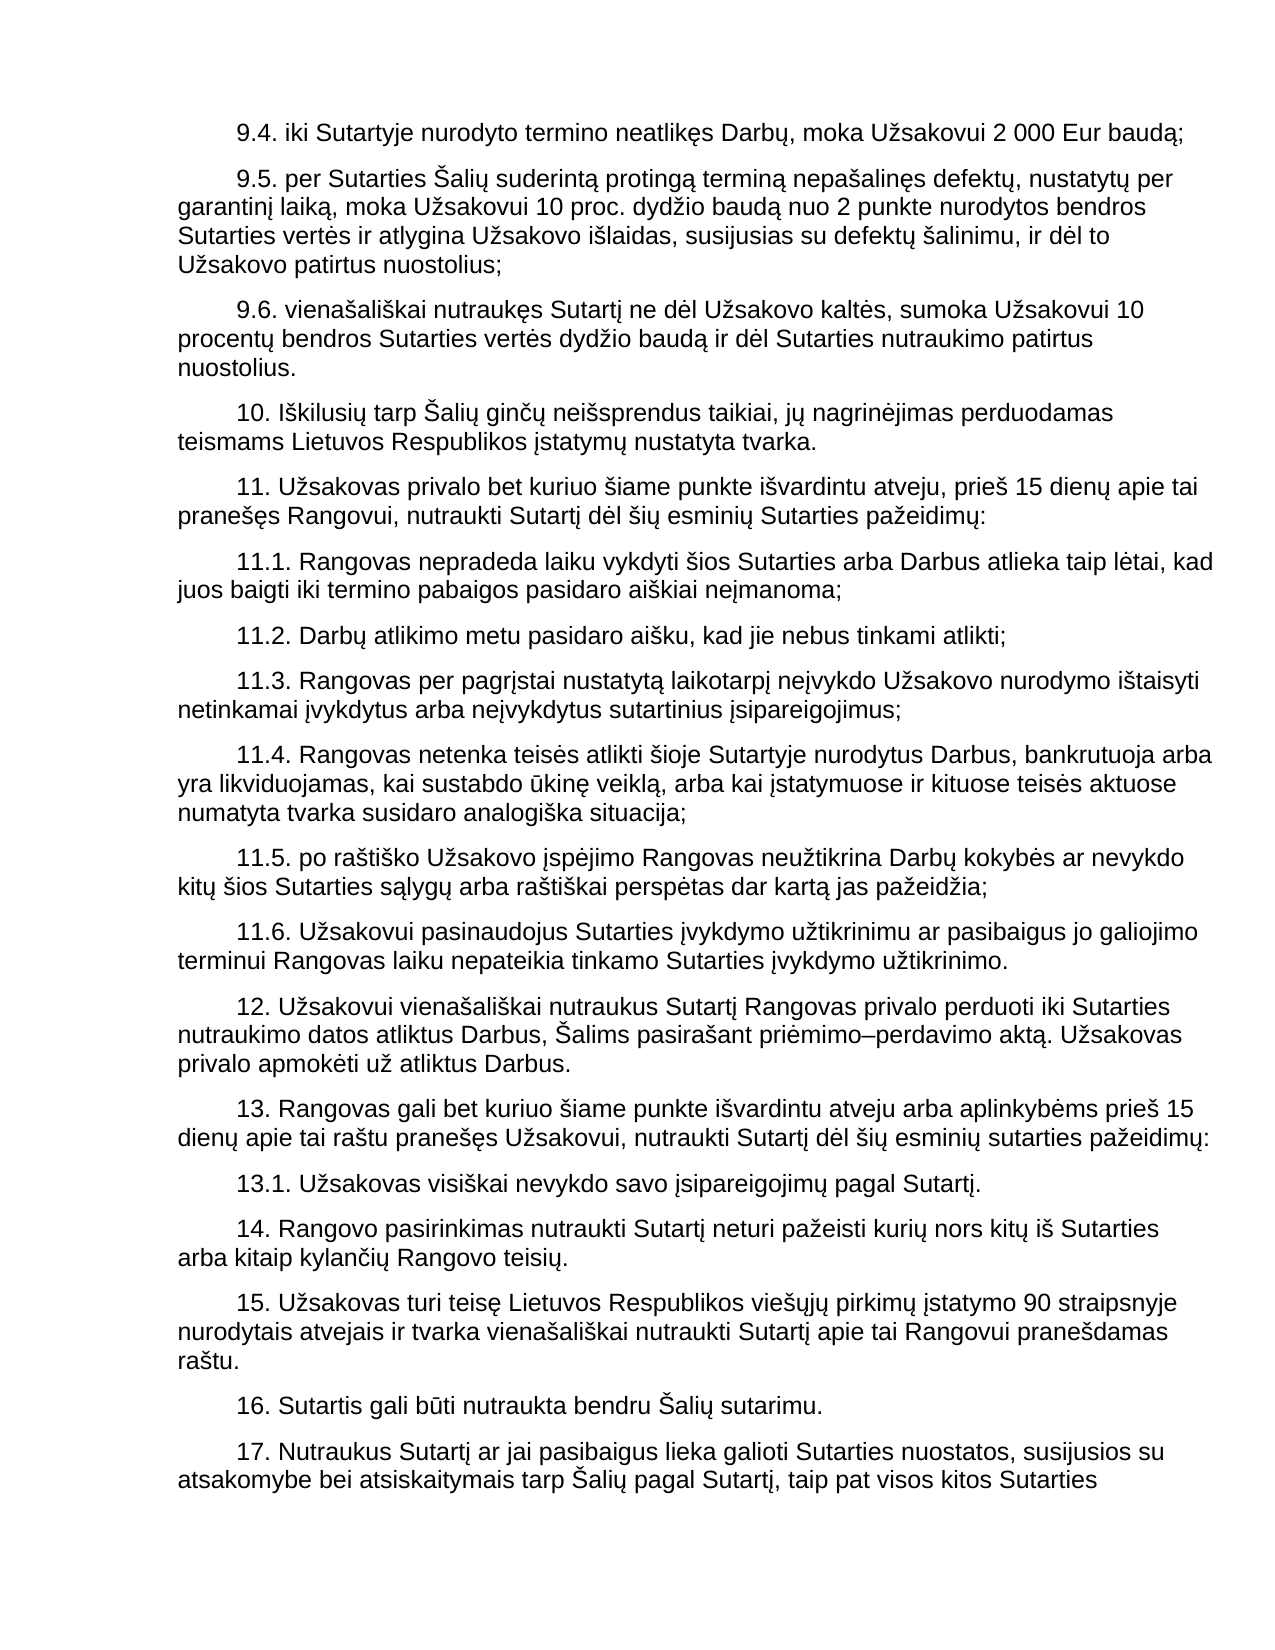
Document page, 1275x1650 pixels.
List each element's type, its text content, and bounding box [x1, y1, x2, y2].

text 11. Užsakovas privalo bet kuriuo šiame punkte išvardintu atveju, prieš 15 dienų apie tai pranešęs Rangovui, nutraukti Sutartį dėl šių esminių Sutarties pažeidimų: [177, 472, 1216, 530]
text 14. Rangovo pasirinkimas nutraukti Sutartį neturi pažeisti kurių nors kitų iš Sutarties arba kitaip kylančių Rangovo teisių. [177, 1214, 1216, 1271]
text 9.4. iki Sutartyje nurodyto termino neatlikęs Darbų, moka Užsakovui 2 000 Eur baudą; [177, 118, 1216, 147]
text 11.2. Darbų atlikimo metu pasidaro aišku, kad jie nebus tinkami atlikti; [177, 621, 1216, 649]
text 10. Iškilusių tarp Šalių ginčų neišsprendus taikiai, jų nagrinėjimas perduodamas teismams Lietuvos Respublikos įstatymų nustatyta tvarka. [177, 398, 1216, 456]
text 13. Rangovas gali bet kuriuo šiame punkte išvardintu atveju arba aplinkybėms prieš 15 dienų apie tai raštu pranešęs Užsakovui, nutraukti Sutartį dėl šių esminių sutarties pažeidimų: [177, 1094, 1216, 1152]
text 11.1. Rangovas nepradeda laiku vykdyti šios Sutarties arba Darbus atlieka taip lėtai, kad juos baigti iki termino pabaigos pasidaro aiškiai neįmanoma; [177, 546, 1216, 604]
text 13.1. Užsakovas visiškai nevykdo savo įsipareigojimų pagal Sutartį. [177, 1168, 1216, 1197]
text 11.6. Užsakovui pasinaudojus Sutarties įvykdymo užtikrinimu ar pasibaigus jo galiojimo terminui Rangovas laiku nepateikia tinkamo Sutarties įvykdymo užtikrinimo. [177, 917, 1216, 975]
text 9.6. vienašališkai nutraukęs Sutartį ne dėl Užsakovo kaltės, sumoka Užsakovui 10 procentų bendros Sutarties vertės dydžio baudą ir dėl Sutarties nutraukimo patirtus nuostolius. [177, 295, 1216, 381]
text 15. Užsakovas turi teisę Lietuvos Respublikos viešųjų pirkimų įstatymo 90 straipsnyje nurodytais atvejais ir tvarka vienašališkai nutraukti Sutartį apie tai Rangovui pranešdamas raštu. [177, 1288, 1216, 1374]
text 11.3. Rangovas per pagrįstai nustatytą laikotarpį neįvykdo Užsakovo nurodymo ištaisyti netinkamai įvykdytus arba neįvykdytus sutartinius įsipareigojimus; [177, 666, 1216, 723]
text 11.4. Rangovas netenka teisės atlikti šioje Sutartyje nurodytus Darbus, bankrutuoja arba yra likviduojamas, kai sustabdo ūkinę veiklą, arba kai įstatymuose ir kituose teisės aktuose numatyta tvarka susidaro analogiška situacija; [177, 740, 1216, 826]
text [177, 1436, 1216, 1494]
text 16. Sutartis gali būti nutraukta bendru Šalių sutarimu. [177, 1391, 1216, 1420]
text 11.5. po raštiško Užsakovo įspėjimo Rangovas neužtikrina Darbų kokybės ar nevykdo kitų šios Sutarties sąlygų arba raštiškai perspėtas dar kartą jas pažeidžia; [177, 843, 1216, 901]
text 12. Užsakovui vienašališkai nutraukus Sutartį Rangovas privalo perduoti iki Sutarties nutraukimo datos atliktus Darbus, Šalims pasirašant priėmimo–perdavimo aktą. Užsakovas privalo apmokėti už atliktus Darbus. [177, 991, 1216, 1078]
text 9.5. per Sutarties Šalių suderintą protingą terminą nepašalinęs defektų, nustatytų per garantinį laiką, moka Užsakovui 10 proc. dydžio baudą nuo 2 punkte nurodytos bendros Sutarties vertės ir atlygina Užsakovo išlaidas, susijusias su defektų šalinimu, ir dėl to Užsakovo patirtus nuostolius; [177, 163, 1216, 278]
